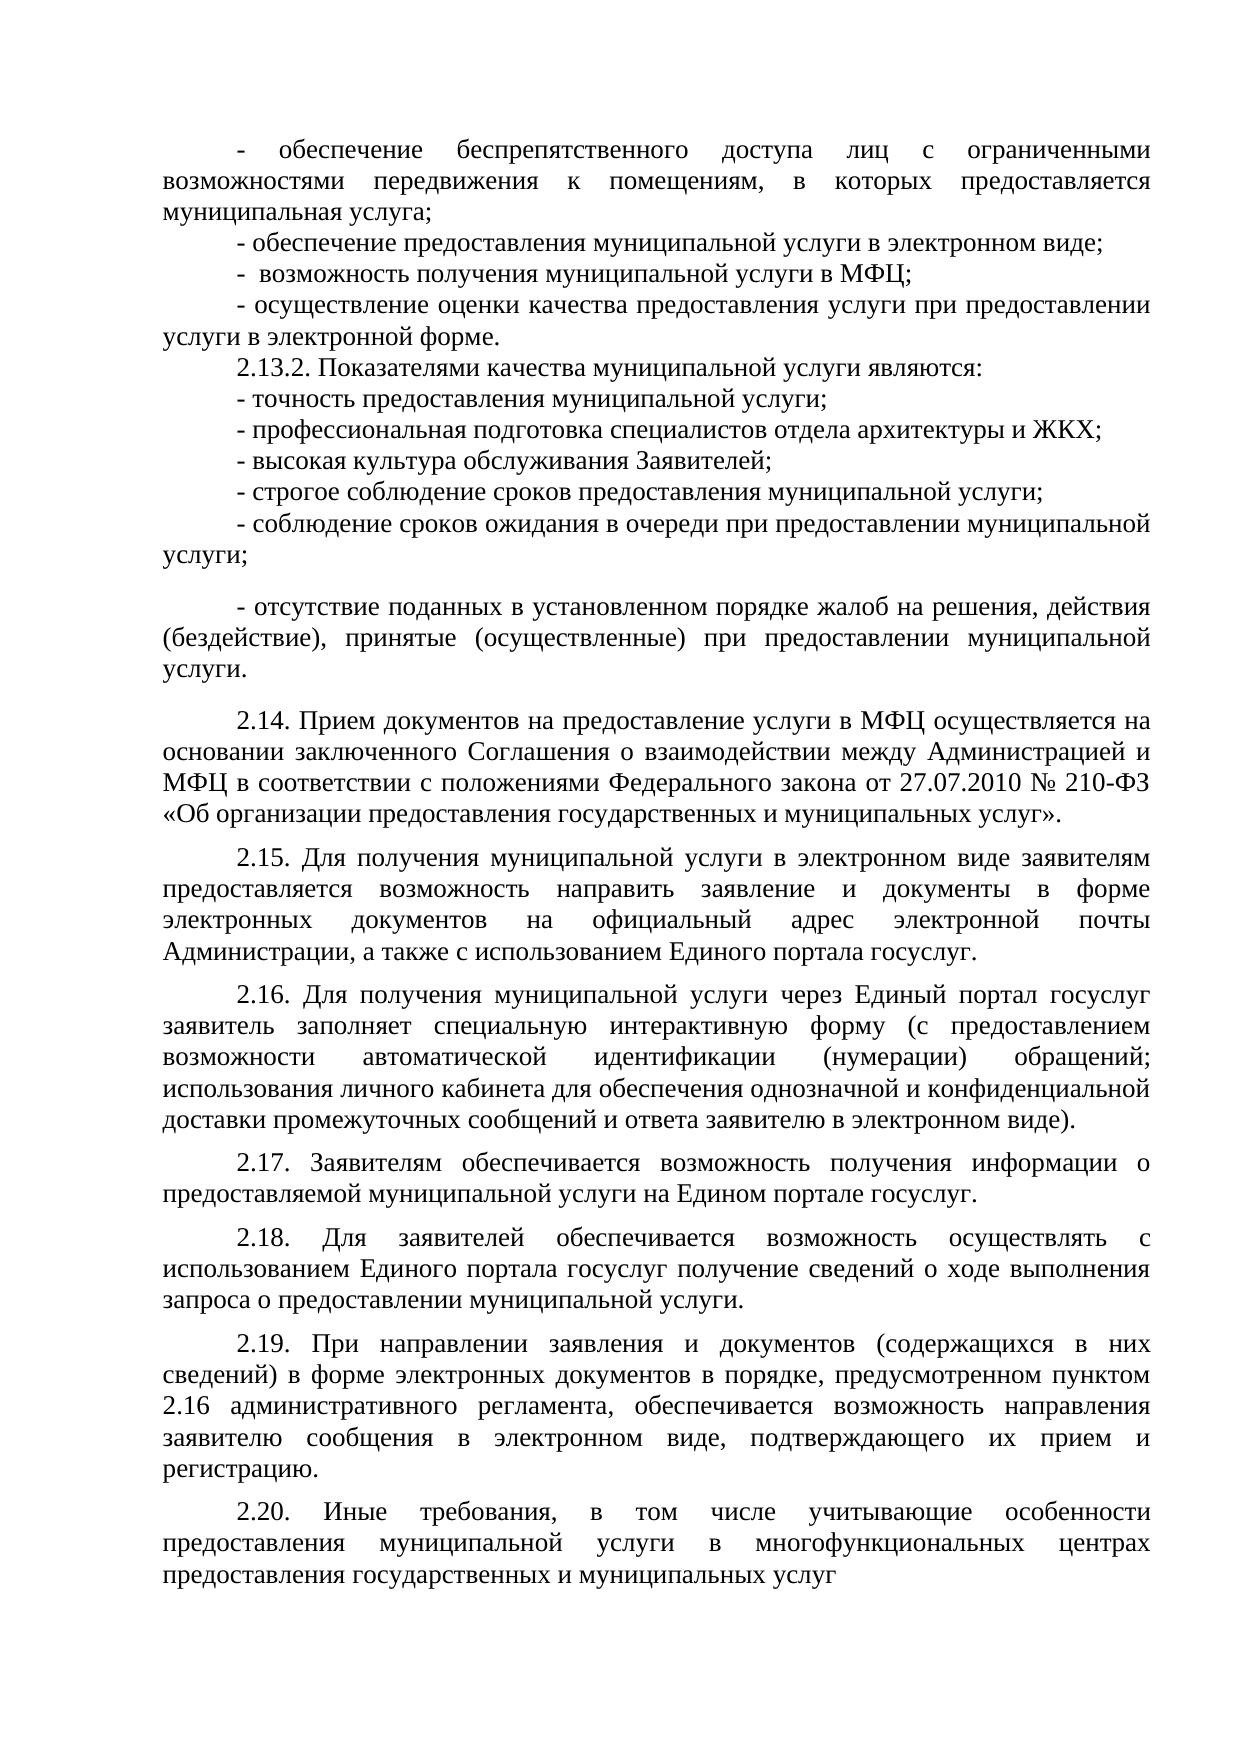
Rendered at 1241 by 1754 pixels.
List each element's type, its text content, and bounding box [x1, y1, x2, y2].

text 2.13.2. Показателями качества муниципальной услуги являются: [162, 351, 1152, 382]
text - соблюдение сроков ожидания в очереди при предоставлении муниципальной услуги; [162, 507, 1152, 569]
text 2.20. Иные требования, в том числе учитывающие особенности предоставления муниципальной услуги в многофункциональных центрах предоставления государственных и муниципальных услуг [162, 1495, 1152, 1589]
text - строгое соблюдение сроков предоставления муниципальной услуги; [162, 476, 1152, 507]
text - обеспечение беспрепятственного доступа лиц с ограниченными возможностями передвижения к помещениям, в которых предоставляется муниципальная услуга; [162, 133, 1152, 226]
text 2.19. При направлении заявления и документов (содержащихся в них сведений) в форме электронных документов в порядке, предусмотренном пунктом 2.16 административного регламента, обеспечивается возможность направления заявителю сообщения в электронном виде, подтверждающего их прием и регистрацию. [162, 1327, 1152, 1483]
text - высокая культура обслуживания Заявителей; [162, 444, 1152, 476]
text - возможность получения муниципальной услуги в МФЦ; [162, 257, 1152, 289]
text 2.14. Прием документов на предоставление услуги в МФЦ осуществляется на основании заключенного Соглашения о взаимодействии между Администрацией и МФЦ в соответствии с положениями Федерального закона от 27.07.2010 № 210-ФЗ «Об организации предоставления государственных и муниципальных услуг». [162, 704, 1152, 829]
text 2.16. Для получения муниципальной услуги через Единый портал госуслуг заявитель заполняет специальную интерактивную форму (с предоставлением возможности автоматической идентификации (нумерации) обращений; использования личного кабинета для обеспечения однозначной и конфиденциальной доставки промежуточных сообщений и ответа заявителю в электронном виде). [162, 978, 1152, 1134]
text 2.18. Для заявителей обеспечивается возможность осуществлять с использованием Единого портала госуслуг получение сведений о ходе выполнения запроса о предоставлении муниципальной услуги. [162, 1221, 1152, 1315]
text - осуществление оценки качества предоставления услуги при предоставлении услуги в электронной форме. [162, 289, 1152, 351]
text 2.15. Для получения муниципальной услуги в электронном виде заявителям предоставляется возможность направить заявление и документы в форме электронных документов на официальный адрес электронной почты Администрации, а также с использованием Единого портала госуслуг. [162, 841, 1152, 966]
text - обеспечение предоставления муниципальной услуги в электронном виде; [162, 226, 1152, 257]
text - отсутствие поданных в установленном порядке жалоб на решения, действия (бездействие), принятые (осуществленные) при предоставлении муниципальной услуги. [162, 590, 1152, 683]
text 2.17. Заявителям обеспечивается возможность получения информации о предоставляемой муниципальной услуги на Едином портале госуслуг. [162, 1146, 1152, 1209]
text - точность предоставления муниципальной услуги; [162, 382, 1152, 413]
text - профессиональная подготовка специалистов отдела архитектуры и ЖКХ; [162, 413, 1152, 444]
